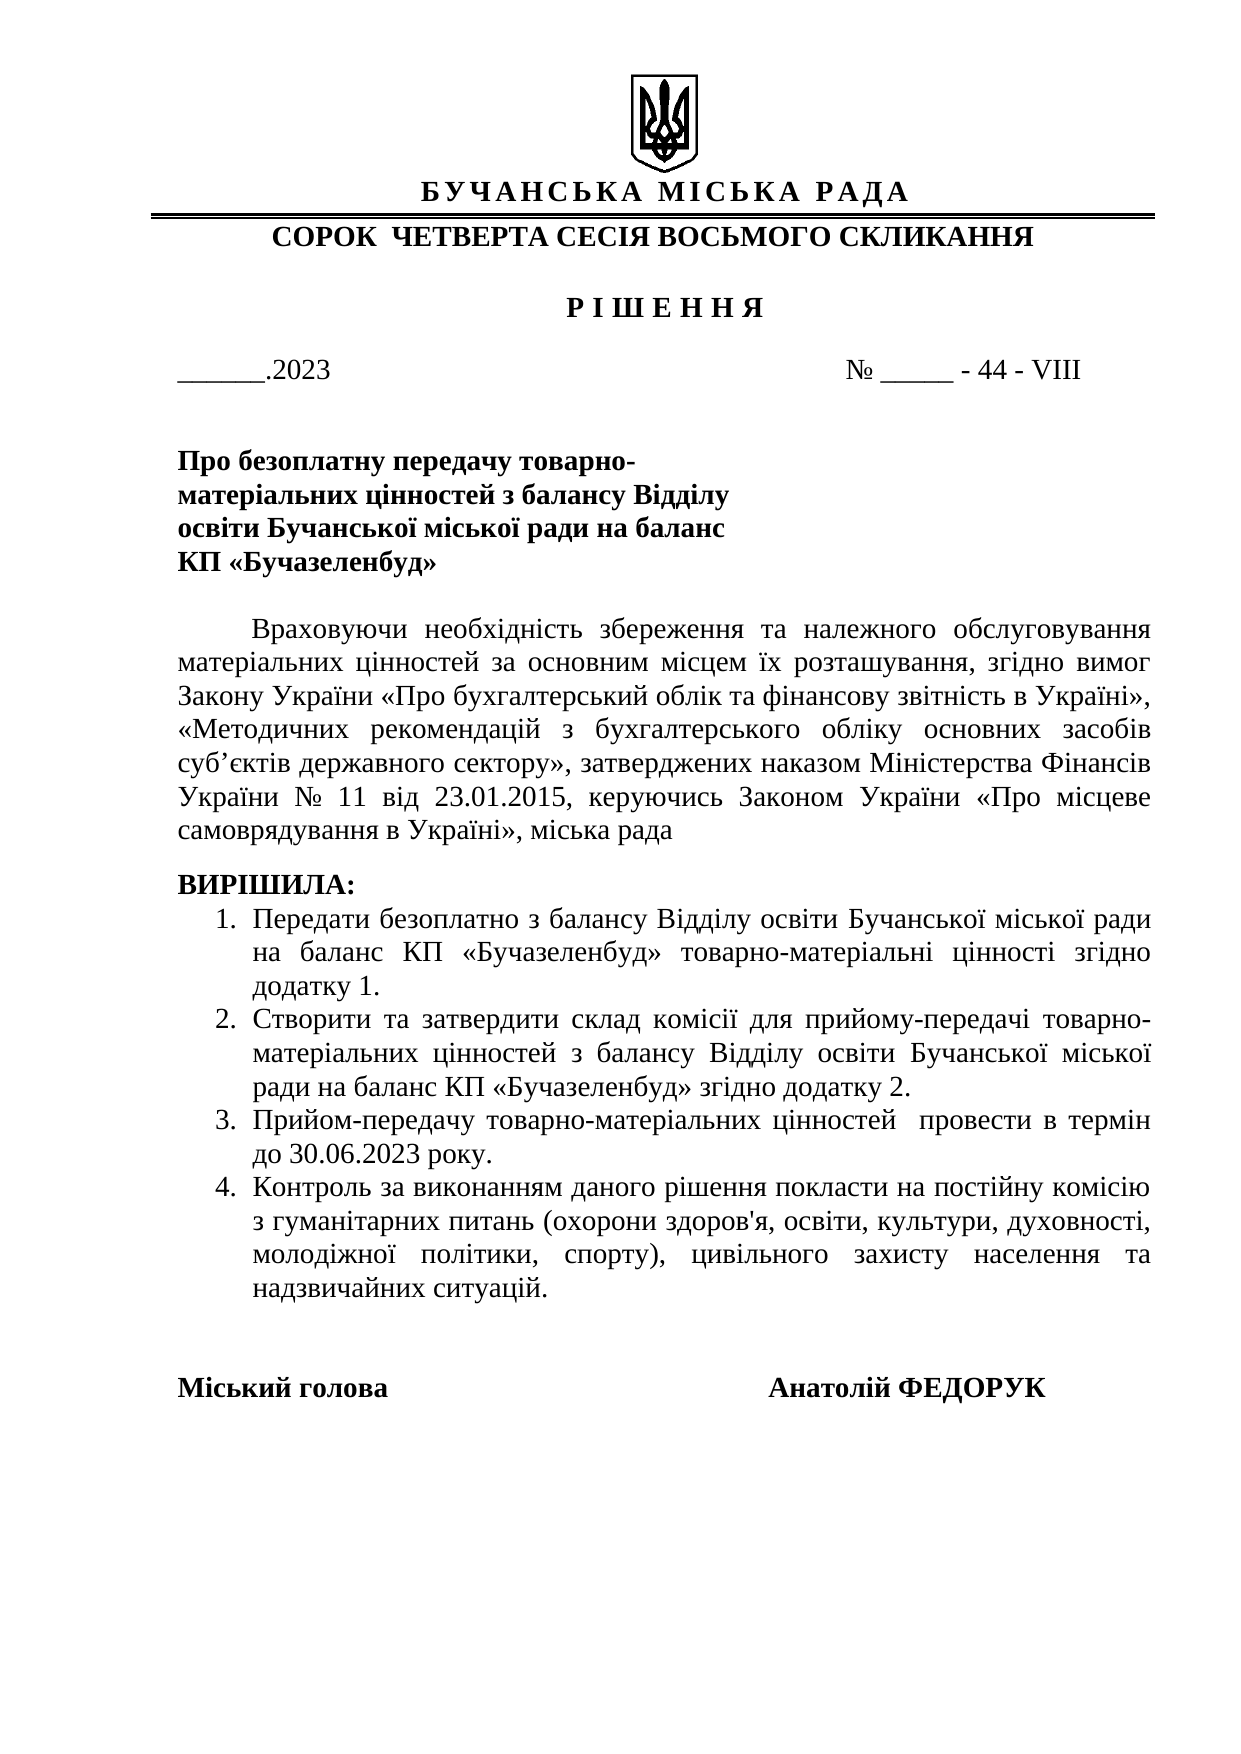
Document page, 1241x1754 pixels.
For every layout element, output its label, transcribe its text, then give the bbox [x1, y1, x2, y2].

text БУЧАНСЬКА МІСЬКА РАДА [177, 174, 1152, 207]
text КП «Бучазеленбуд» [177, 544, 1152, 577]
text матеріальних цінностей з балансу Відділу [177, 477, 1152, 510]
subtitle ______.2023 № _____ - 44 - VIІІ [177, 352, 1152, 386]
picture [629, 73, 700, 174]
text Про безоплатну передачу товарно- [177, 443, 1152, 477]
list Створити та затвердити склад комісії для прийому-передачі товарно-матеріальних цінностей з балансу Відділу освіти Бучанської міської ради на баланс КП «Бучазеленбуд» згідно додатку 2. [215, 1002, 1152, 1102]
list Передати безоплатно з балансу Відділу освіти Бучанської міської ради на баланс КП «Бучазеленбуд» товарно-матеріальні цінності згідно додатку 1. [215, 901, 1152, 1002]
list Прийом-передачу товарно-матеріальних цінностей провести в термін до 30.06.2023 року. [215, 1102, 1152, 1169]
list Контроль за виконанням даного рішення покласти на постійну комісію з гуманітарних питань (охорони здоров'я, освіти, культури, духовності, молодіжної політики, спорту), цивільного захисту населення та надзвичайних ситуацій. [215, 1169, 1152, 1303]
text освіти Бучанської міської ради на баланс [177, 510, 1152, 544]
text Враховуючи необхідність збереження та належного обслуговування матеріальних цінностей за основним місцем їх розташування, згідно вимог Закону України «Про бухгалтерський облік та фінансову звітність в Україні», «Методичних рекомендацій з бухгалтерського обліку основних засобів суб’єктів державного сектору», затверджених наказом Міністерства Фінансів України № 11 від 23.01.2015, керуючись Законом України «Про місцеве самоврядування в Україні», міська рада [177, 611, 1152, 846]
text РІШЕННЯ [177, 290, 1152, 323]
text ВИРІШИЛА: [177, 867, 1152, 901]
text Міський голова Анатолій ФЕДОРУК [177, 1371, 1152, 1404]
table_header СОРОК ЧЕТВЕРТА СЕСІЯ ВОСЬМОГО СКЛИКАННЯ [151, 219, 1155, 256]
